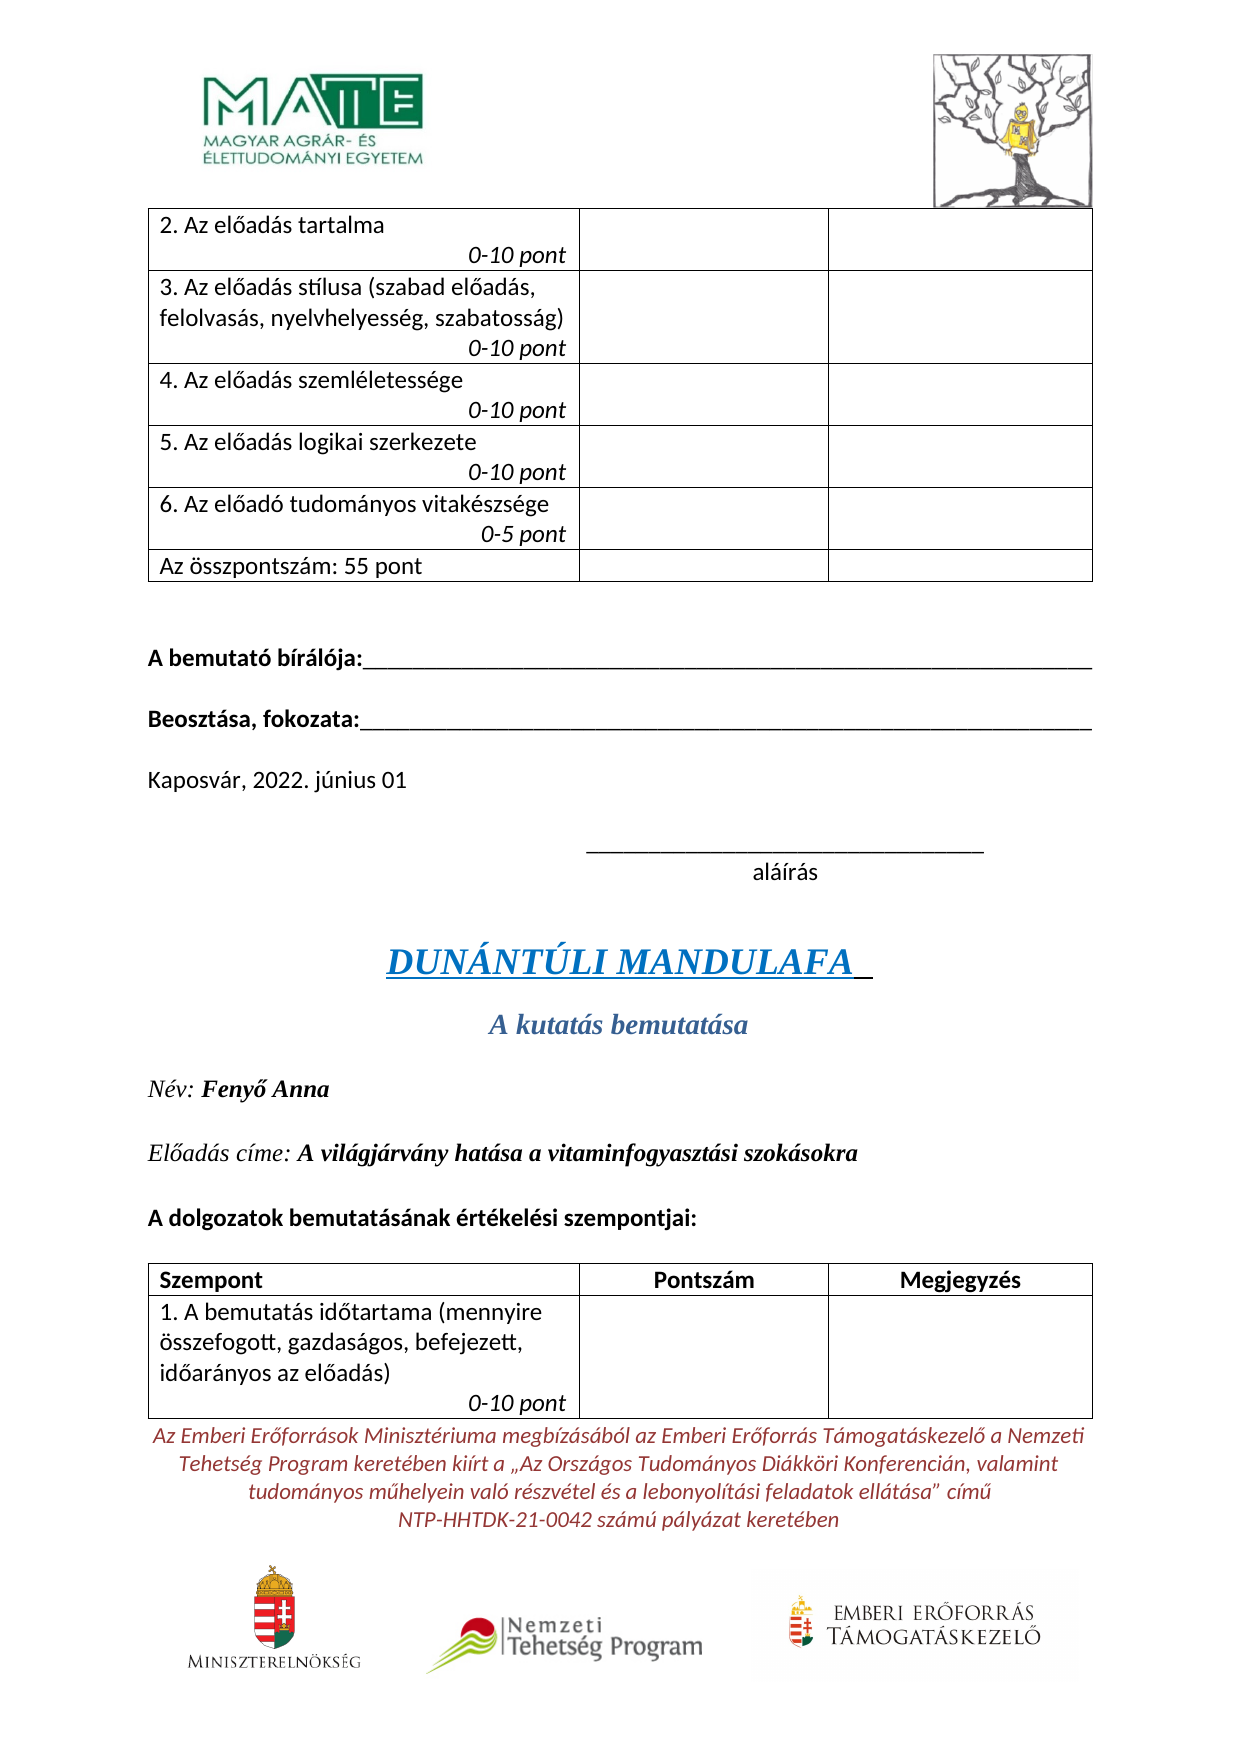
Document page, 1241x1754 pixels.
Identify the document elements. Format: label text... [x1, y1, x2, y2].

table_header Megjegyzés [829, 1264, 1092, 1294]
picture [147, 29, 479, 208]
table_cell [580, 488, 828, 549]
text DUNÁNTÚLI MANDULAFA [148, 940, 1093, 983]
text A dolgozatok bemutatásának értékelési szempontjai: [148, 1202, 1093, 1232]
text Előadás címe: A világjárvány hatása a vitaminfogyasztási szokásokra [148, 1138, 1093, 1167]
table_cell [580, 364, 828, 425]
table_cell [829, 550, 1092, 581]
table_cell Az összpontszám: 55 pont [149, 550, 579, 581]
table_cell 6. Az előadó tudományos vitakészsége 0-5 pont [149, 488, 579, 549]
picture [933, 54, 1093, 208]
picture [750, 1569, 1079, 1682]
table_cell 2. Az előadás tartalma 0-10 pont [149, 209, 579, 270]
picture [416, 1606, 715, 1682]
text aláírás [148, 856, 1093, 887]
table_cell [829, 364, 1092, 425]
table_cell 3. Az előadás stílusa (szabad előadás, felolvasás, nyelvhelyesség, szabatosság) 0-10 pont [149, 271, 579, 363]
text ________________________________ [148, 826, 1093, 856]
table_header Szempont [149, 1264, 579, 1294]
table_cell [580, 209, 828, 270]
table_cell [580, 1296, 828, 1418]
text Kaposvár, 2022. június 01 [148, 765, 1093, 795]
text Beosztása, fokozata: [148, 704, 1093, 734]
table_cell [580, 271, 828, 363]
table_cell [829, 1296, 1092, 1418]
picture [168, 1533, 375, 1682]
table_cell [580, 426, 828, 487]
table_cell bemutatás időtartama (mennyire összefogott, gazdaságos, befejezett, időarányos az előadás) 0-10 pont [149, 1296, 579, 1418]
text Név: Fenyő Anna [148, 1074, 1093, 1103]
table_cell [580, 550, 828, 581]
table_cell [829, 209, 1092, 270]
table_cell 5. Az előadás logikai szerkezete 0-10 pont [149, 426, 579, 487]
text A bemutató bírálója: [148, 643, 1093, 673]
text A kutatás bemutatása [148, 1007, 1093, 1041]
table_cell [829, 426, 1092, 487]
table_cell 4. Az előadás szemléletessége 0-10 pont [149, 364, 579, 425]
table_cell [829, 488, 1092, 549]
table_header Pontszám [580, 1264, 828, 1294]
table_cell [829, 271, 1092, 363]
